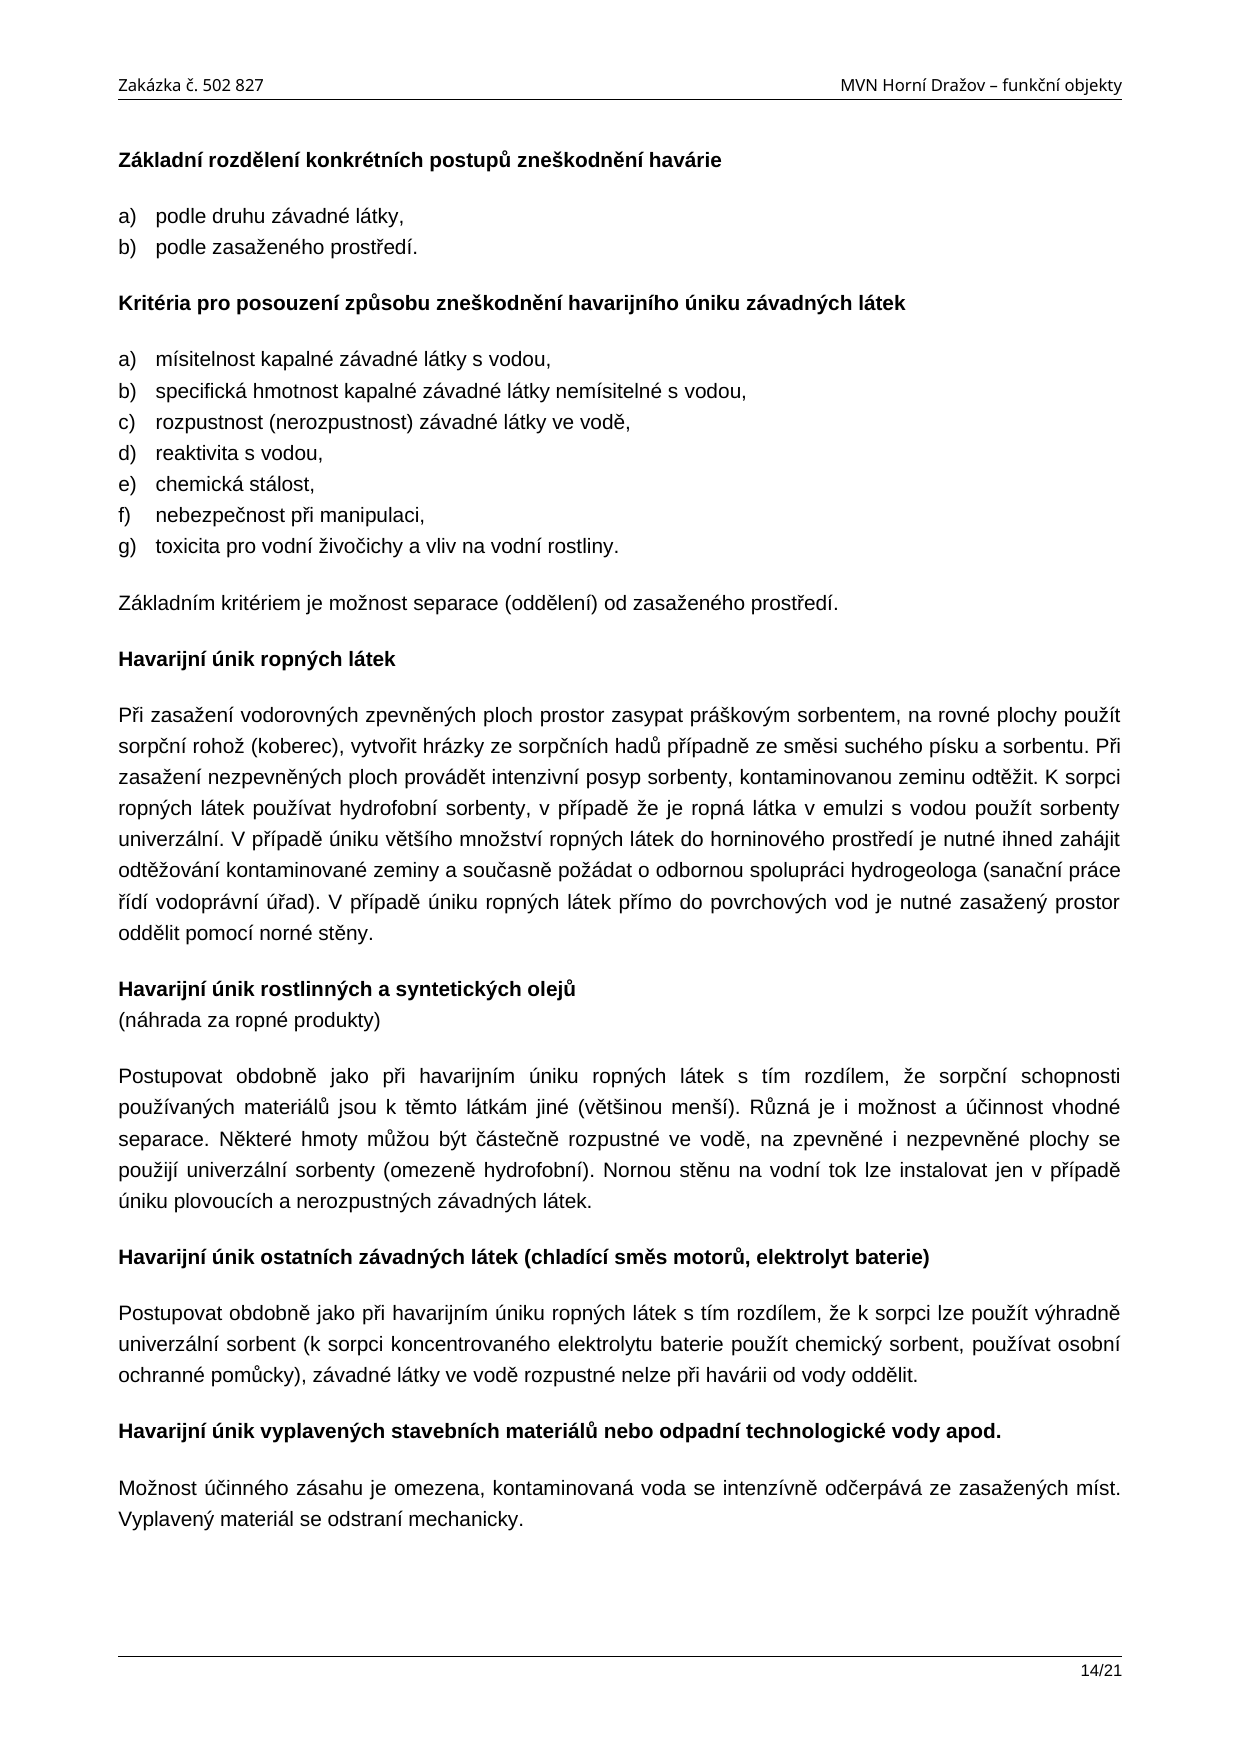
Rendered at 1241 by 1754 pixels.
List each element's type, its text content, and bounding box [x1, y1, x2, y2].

text Základním kritériem je možnost separace (oddělení) od zasaženého prostředí. [118, 590, 1122, 614]
text Kritéria pro posouzení způsobu zneškodnění havarijního úniku závadných látek [118, 291, 1122, 315]
list specifická hmotnost kapalné závadné látky nemísitelné s vodou, [118, 378, 1122, 402]
text (náhrada za ropné produkty) [118, 1008, 1122, 1032]
text Havarijní únik ropných látek [118, 646, 1122, 670]
text Postupovat obdobně jako při havarijním úniku ropných látek s tím rozdílem, že k sorpci lze použít výhradně univerzální sorbent (k sorpci koncentrovaného elektrolytu baterie použít chemický sorbent, používat osobní ochranné pomůcky), závadné látky ve vodě rozpustné nelze při havárii od vody oddělit. [118, 1301, 1122, 1387]
list podle druhu závadné látky, [118, 204, 1122, 228]
text Havarijní únik rostlinných a syntetických olejů [118, 977, 1122, 1001]
list rozpustnost (nerozpustnost) závadné látky ve vodě, [118, 409, 1122, 433]
list reaktivita s vodou, [118, 441, 1122, 465]
text Postupovat obdobně jako při havarijním úniku ropných látek s tím rozdílem, že sorpční schopnosti používaných materiálů jsou k těmto látkám jiné (většinou menší). Různá je i možnost a účinnost vhodné separace. Některé hmoty můžou být částečně rozpustné ve vodě, na zpevněné i nezpevněné plochy se použijí univerzální sorbenty (omezeně hydrofobní). Nornou stěnu na vodní tok lze instalovat jen v případě úniku plovoucích a nerozpustných závadných látek. [118, 1064, 1122, 1213]
list mísitelnost kapalné závadné látky s vodou, [118, 347, 1122, 371]
list podle zasaženého prostředí. [118, 235, 1122, 259]
text Havarijní únik vyplavených stavebních materiálů nebo odpadní technologické vody apod. [118, 1419, 1122, 1443]
text Při zasažení vodorovných zpevněných ploch prostor zasypat práškovým sorbentem, na rovné plochy použít sorpční rohož (koberec), vytvořit hrázky ze sorpčních hadů případně ze směsi suchého písku a sorbentu. Při zasažení nezpevněných ploch provádět intenzivní posyp sorbenty, kontaminovanou zeminu odtěžit. K sorpci ropných látek používat hydrofobní sorbenty, v případě že je ropná látka v emulzi s vodou použít sorbenty univerzální. V případě úniku většího množství ropných látek do horninového prostředí je nutné ihned zahájit odtěžování kontaminované zeminy a současně požádat o odbornou spolupráci hydrogeologa (sanační práce řídí vodoprávní úřad). V případě úniku ropných látek přímo do povrchových vod je nutné zasažený prostor oddělit pomocí norné stěny. [118, 703, 1122, 944]
list chemická stálost, [118, 472, 1122, 496]
list nebezpečnost při manipulaci, [118, 503, 1122, 527]
list toxicita pro vodní živočichy a vliv na vodní rostliny. [118, 534, 1122, 558]
text Havarijní únik ostatních závadných látek (chladící směs motorů, elektrolyt baterie) [118, 1245, 1122, 1269]
text Základní rozdělení konkrétních postupů zneškodnění havárie [118, 148, 1122, 172]
text Možnost účinného zásahu je omezena, kontaminovaná voda se intenzívně odčerpává ze zasažených míst. Vyplavený materiál se odstraní mechanicky. [118, 1476, 1122, 1531]
